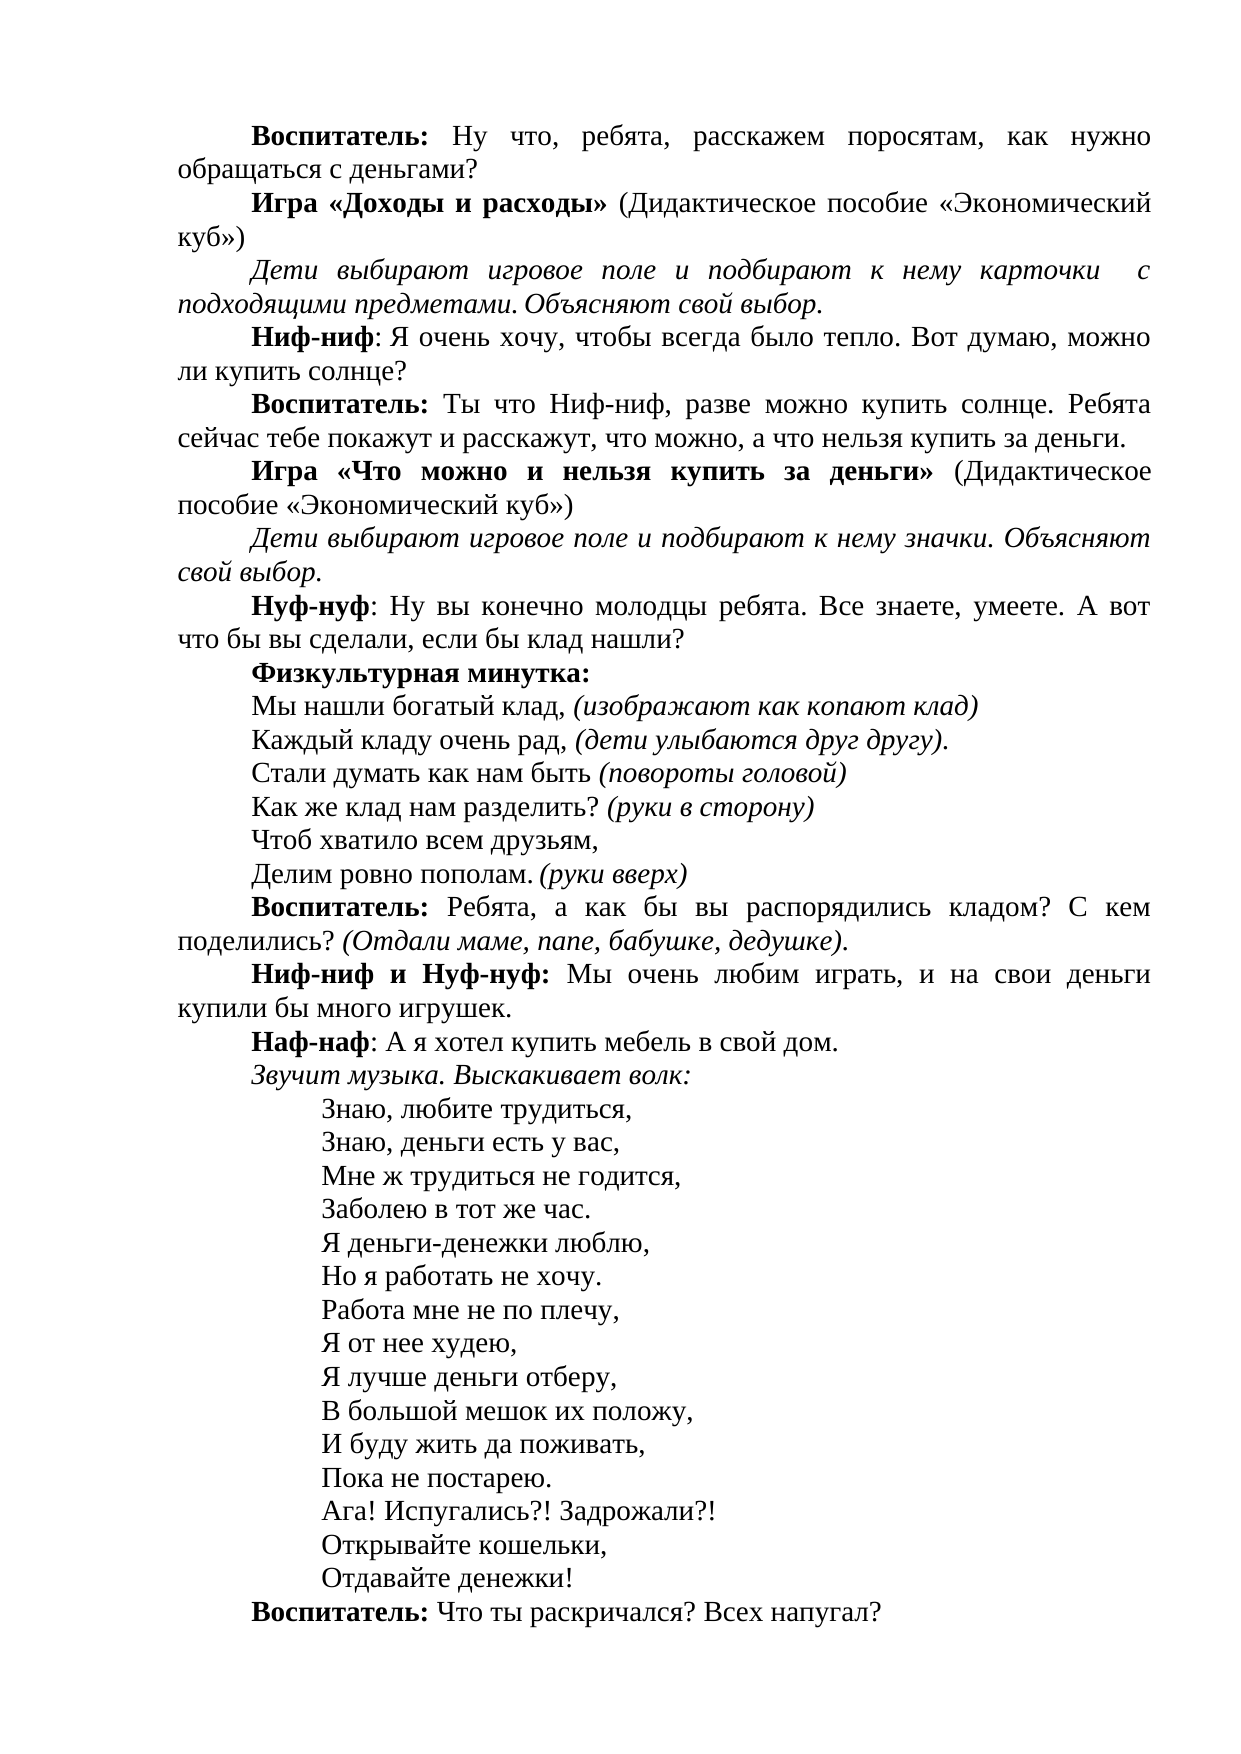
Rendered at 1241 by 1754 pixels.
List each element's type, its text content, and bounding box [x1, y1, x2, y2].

text Пока не постарею. [247, 1460, 1082, 1493]
text Знаю, любите трудиться, [247, 1091, 1082, 1124]
text Ниф-ниф и Нуф-нуф: Мы очень любим играть, и на свои деньги купили бы много игрушек. [177, 957, 1152, 1024]
text В большой мешок их положу, [247, 1393, 1082, 1426]
text Воспитатель: Ну что, ребята, расскажем поросятам, как нужно обращаться с деньгами? [177, 118, 1152, 185]
text Дети выбирают игровое поле и подбирают к нему карточки с подходящими предметами. Объясняют свой выбор. [177, 252, 1152, 319]
text Мы нашли богатый клад, (изображают как копают клад) [177, 688, 1152, 722]
text Заболею в тот же час. [247, 1191, 1082, 1225]
text Я деньги-денежки люблю, [247, 1225, 1082, 1258]
text Каждый кладу очень рад, (дети улыбаются друг другу). [177, 722, 1152, 755]
text Воспитатель: Что ты раскричался? Всех напугал? [177, 1594, 1152, 1627]
text И буду жить да поживать, [247, 1426, 1082, 1460]
text Мне ж трудиться не годится, [247, 1158, 1082, 1191]
text Звучит музыка. Выскакивает волк: [177, 1057, 1152, 1091]
text Отдавайте денежки! [247, 1560, 1082, 1594]
text Работа мне не по плечу, [247, 1292, 1082, 1326]
text Физкультурная минутка: [177, 655, 1152, 688]
text Знаю, деньги есть у вас, [247, 1124, 1082, 1158]
text Как же клад нам разделить? (руки в сторону) [177, 789, 1152, 822]
text Я лучше деньги отберу, [247, 1359, 1082, 1393]
text Игра «Доходы и расходы» (Дидактическое пособие «Экономический куб») [177, 185, 1152, 252]
text Ниф-ниф: Я очень хочу, чтобы всегда было тепло. Вот думаю, можно ли купить солнце? [177, 319, 1152, 386]
text Наф-наф: А я хотел купить мебель в свой дом. [177, 1024, 1152, 1057]
text Стали думать как нам быть (повороты головой) [177, 755, 1152, 789]
text Воспитатель: Ты что Ниф-ниф, разве можно купить солнце. Ребята сейчас тебе покажут и расскажут, что можно, а что нельзя купить за деньги. [177, 386, 1152, 453]
text Чтоб хватило всем друзьям, [177, 822, 1152, 856]
text Я от нее худею, [247, 1326, 1082, 1359]
text Воспитатель: Ребята, а как бы вы распорядились кладом? С кем поделились? (Отдали маме, папе, бабушке, дедушке). [177, 889, 1152, 957]
text Ага! Испугались?! Задрожали?! [247, 1493, 1082, 1527]
text Нуф-нуф: Ну вы конечно молодцы ребята. Все знаете, умеете. А вот что бы вы сделали, если бы клад нашли? [177, 588, 1152, 655]
text Дети выбирают игровое поле и подбирают к нему значки. Объясняют свой выбор. [177, 521, 1152, 588]
text Игра «Что можно и нельзя купить за деньги» (Дидактическое пособие «Экономический куб») [177, 453, 1152, 521]
text Делим ровно пополам. (руки вверх) [177, 856, 1152, 889]
text Открывайте кошельки, [247, 1527, 1082, 1560]
text Но я работать не хочу. [247, 1258, 1082, 1292]
